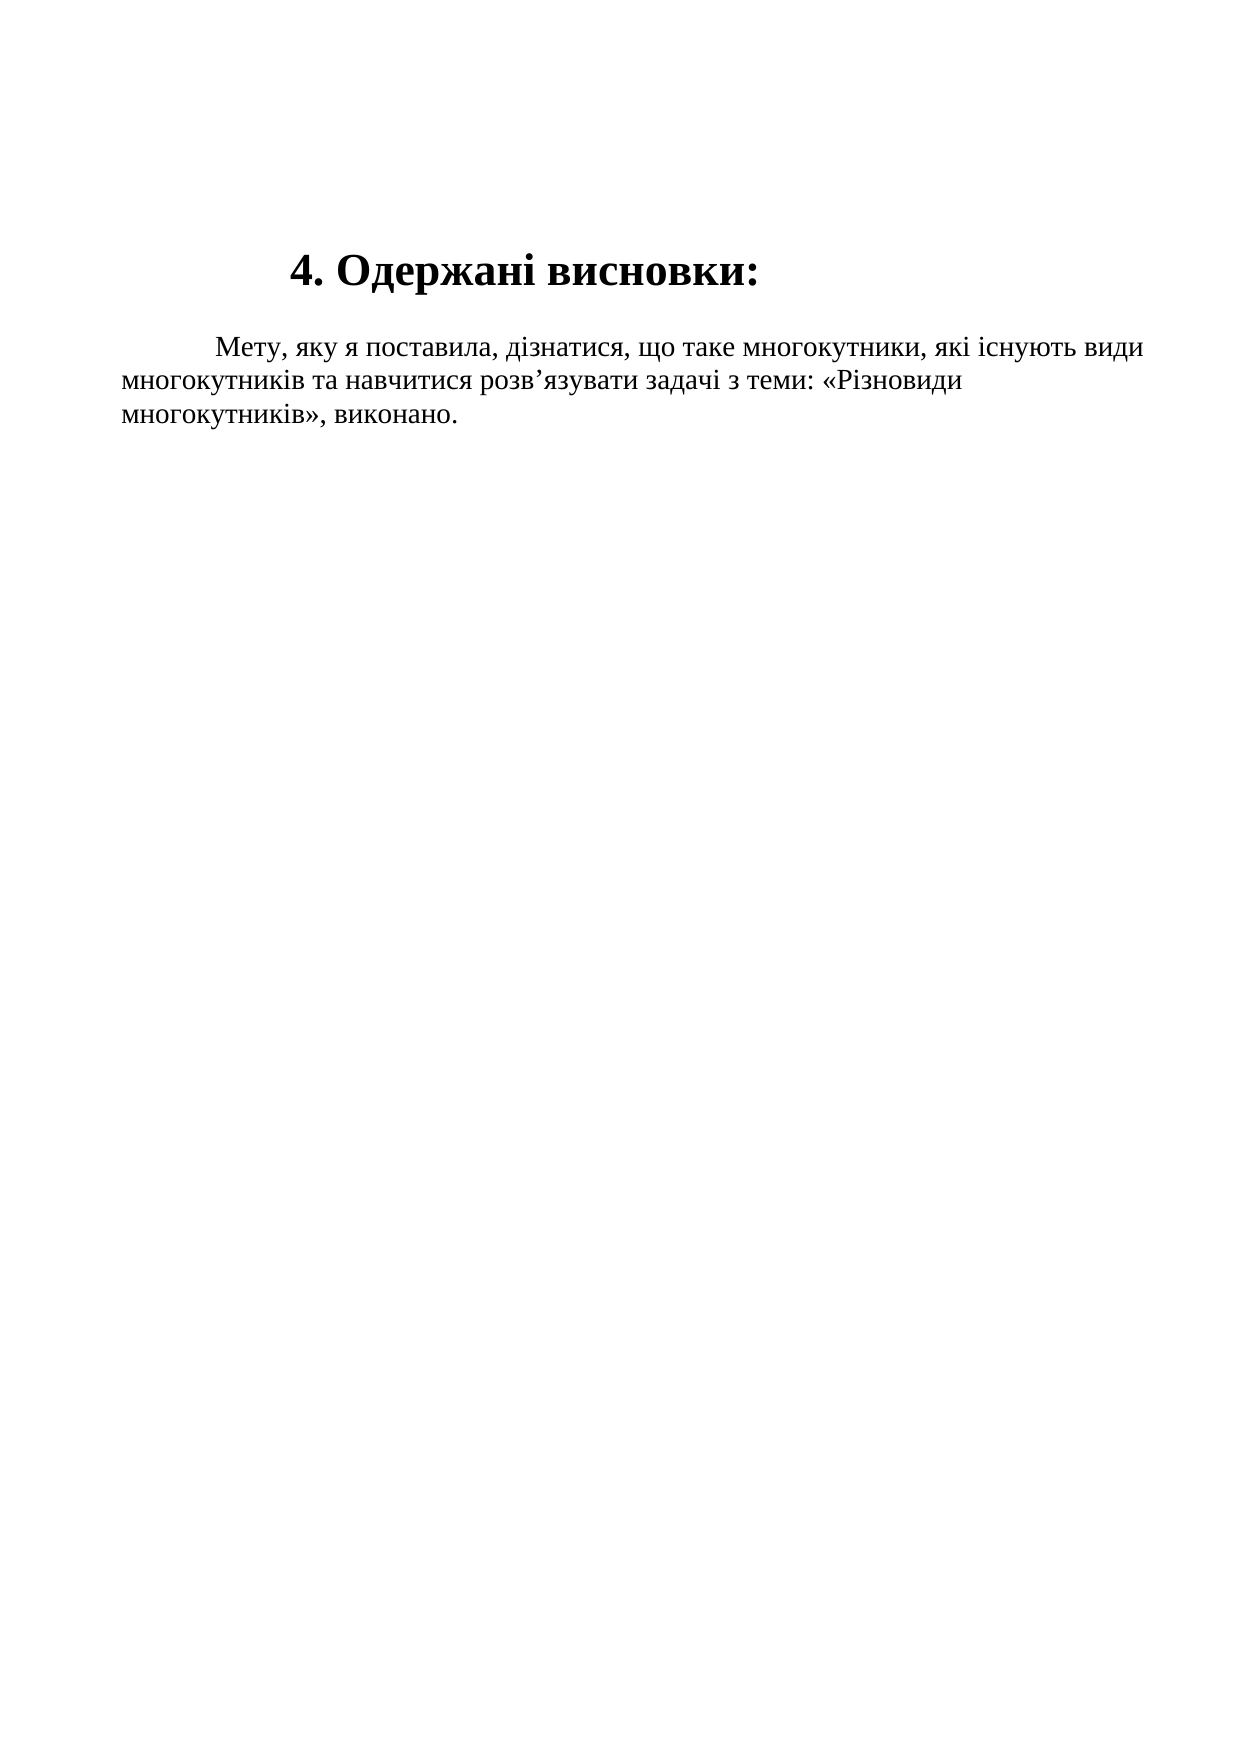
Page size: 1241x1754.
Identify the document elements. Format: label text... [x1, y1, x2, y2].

text Мету, яку я поставила, дізнатися, що таке многокутники, які існують види многокутників та навчитися розв’язувати задачі з теми: «Різновиди многокутників», виконано. [121, 329, 1152, 429]
text 4. Одержані висновки: [177, 243, 1152, 295]
